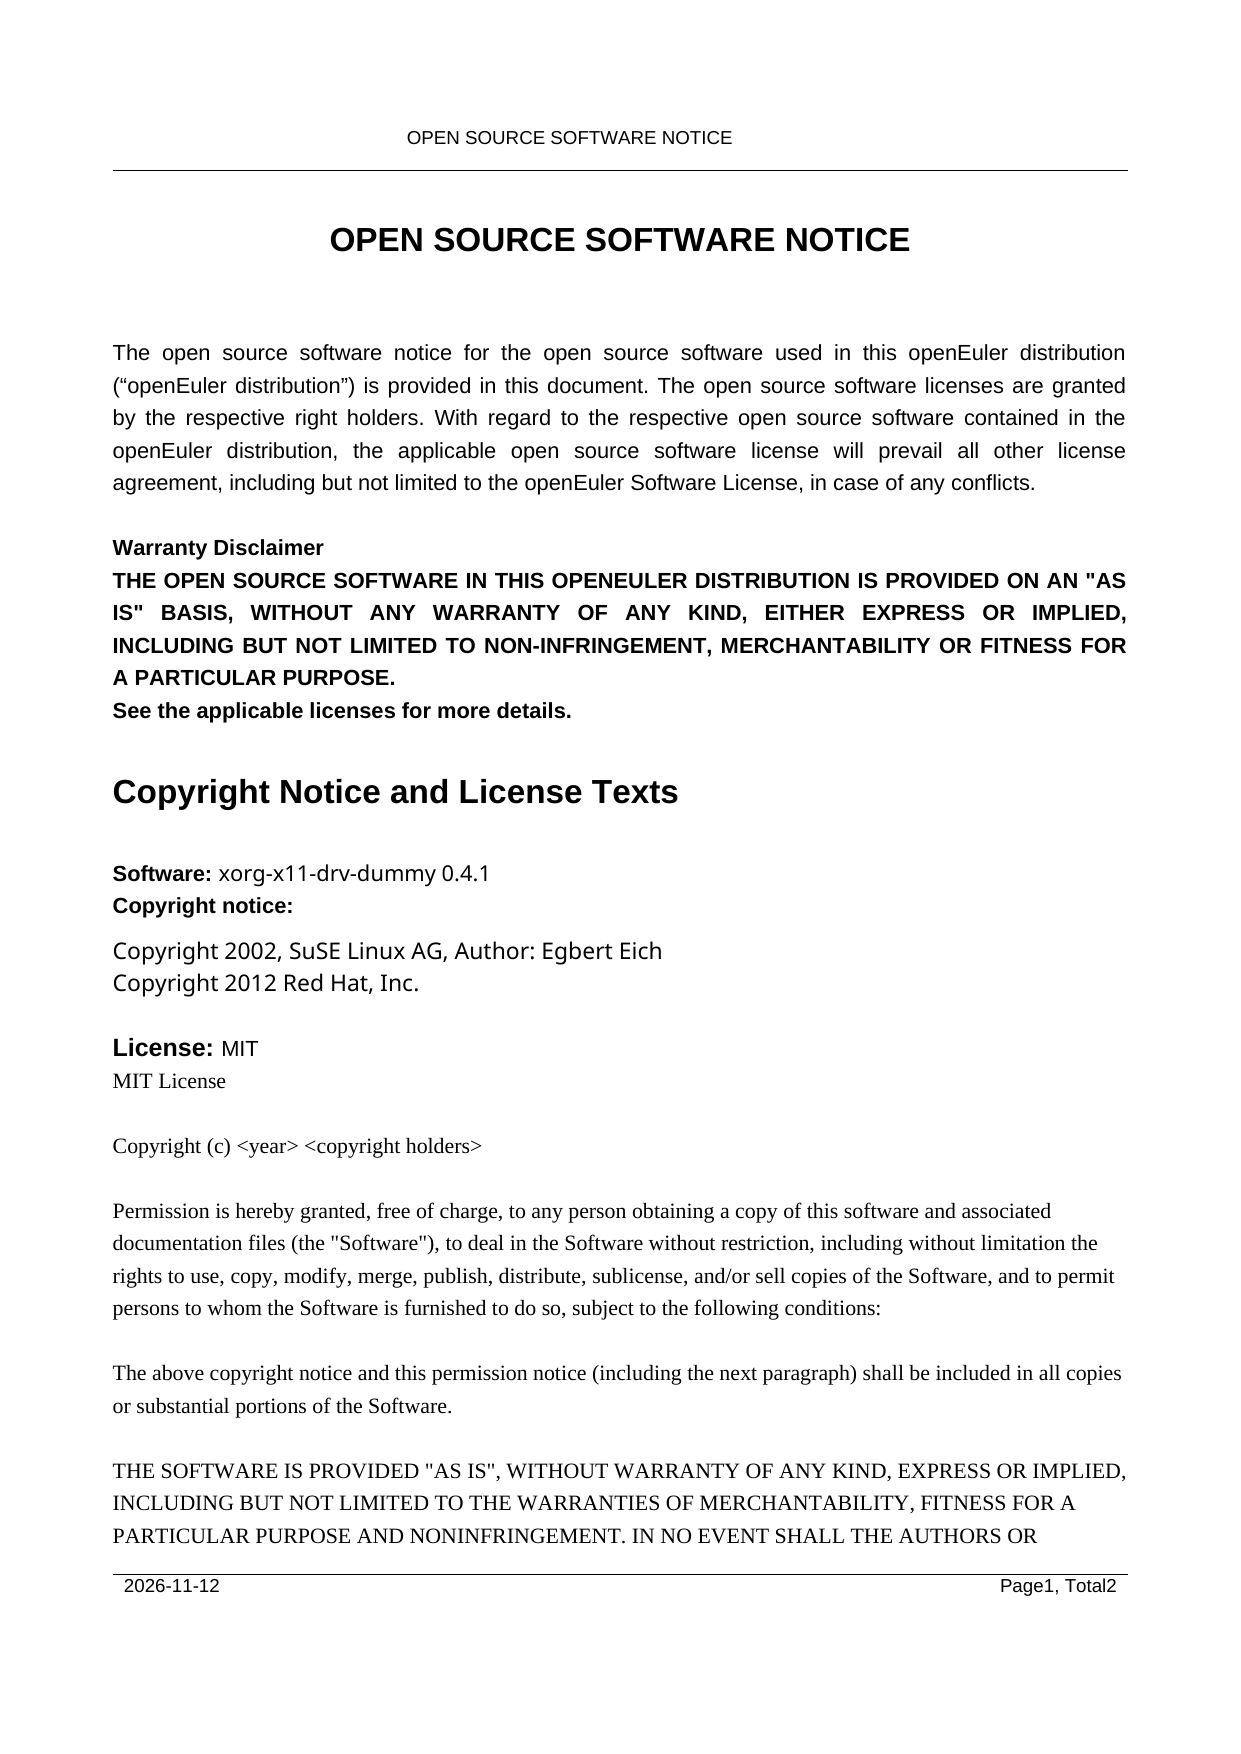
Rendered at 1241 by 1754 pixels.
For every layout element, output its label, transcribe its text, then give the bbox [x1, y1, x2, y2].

text Copyright notice: [112, 889, 1128, 921]
text The open source software notice for the open source software used in this openEuler distribution (“openEuler distribution”) is provided in this document. The open source software licenses are granted by the respective right holders. With regard to the respective open source software contained in the openEuler distribution, the applicable open source software license will prevail all other license agreement, including but not limited to the openEuler Software License, in case of any conflicts. [112, 336, 1128, 499]
text OPEN SOURCE SOFTWARE NOTICE [112, 206, 1128, 271]
text THE OPEN SOURCE SOFTWARE IN THIS OPENEULER DISTRIBUTION IS PROVIDED ON AN "AS IS" BASIS, WITHOUT ANY WARRANTY OF ANY KIND, EITHER EXPRESS OR IMPLIED, INCLUDING BUT NOT LIMITED TO NON-INFRINGEMENT, MERCHANTABILITY OR FITNESS FOR A PARTICULAR PURPOSE. See the applicable licenses for more details. [112, 564, 1128, 726]
text Copyright 2002, SuSE Linux AG, Author: Egbert Eich Copyright 2012 Red Hat, Inc. [112, 934, 1128, 1031]
title Software: xorg-x11-drv-dummy 0.4.1 [112, 856, 1128, 889]
text Warranty Disclaimer [112, 531, 1128, 564]
text Copyright Notice and License Texts [112, 759, 1128, 824]
text License: MIT [112, 1031, 1128, 1064]
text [112, 1064, 1128, 1551]
